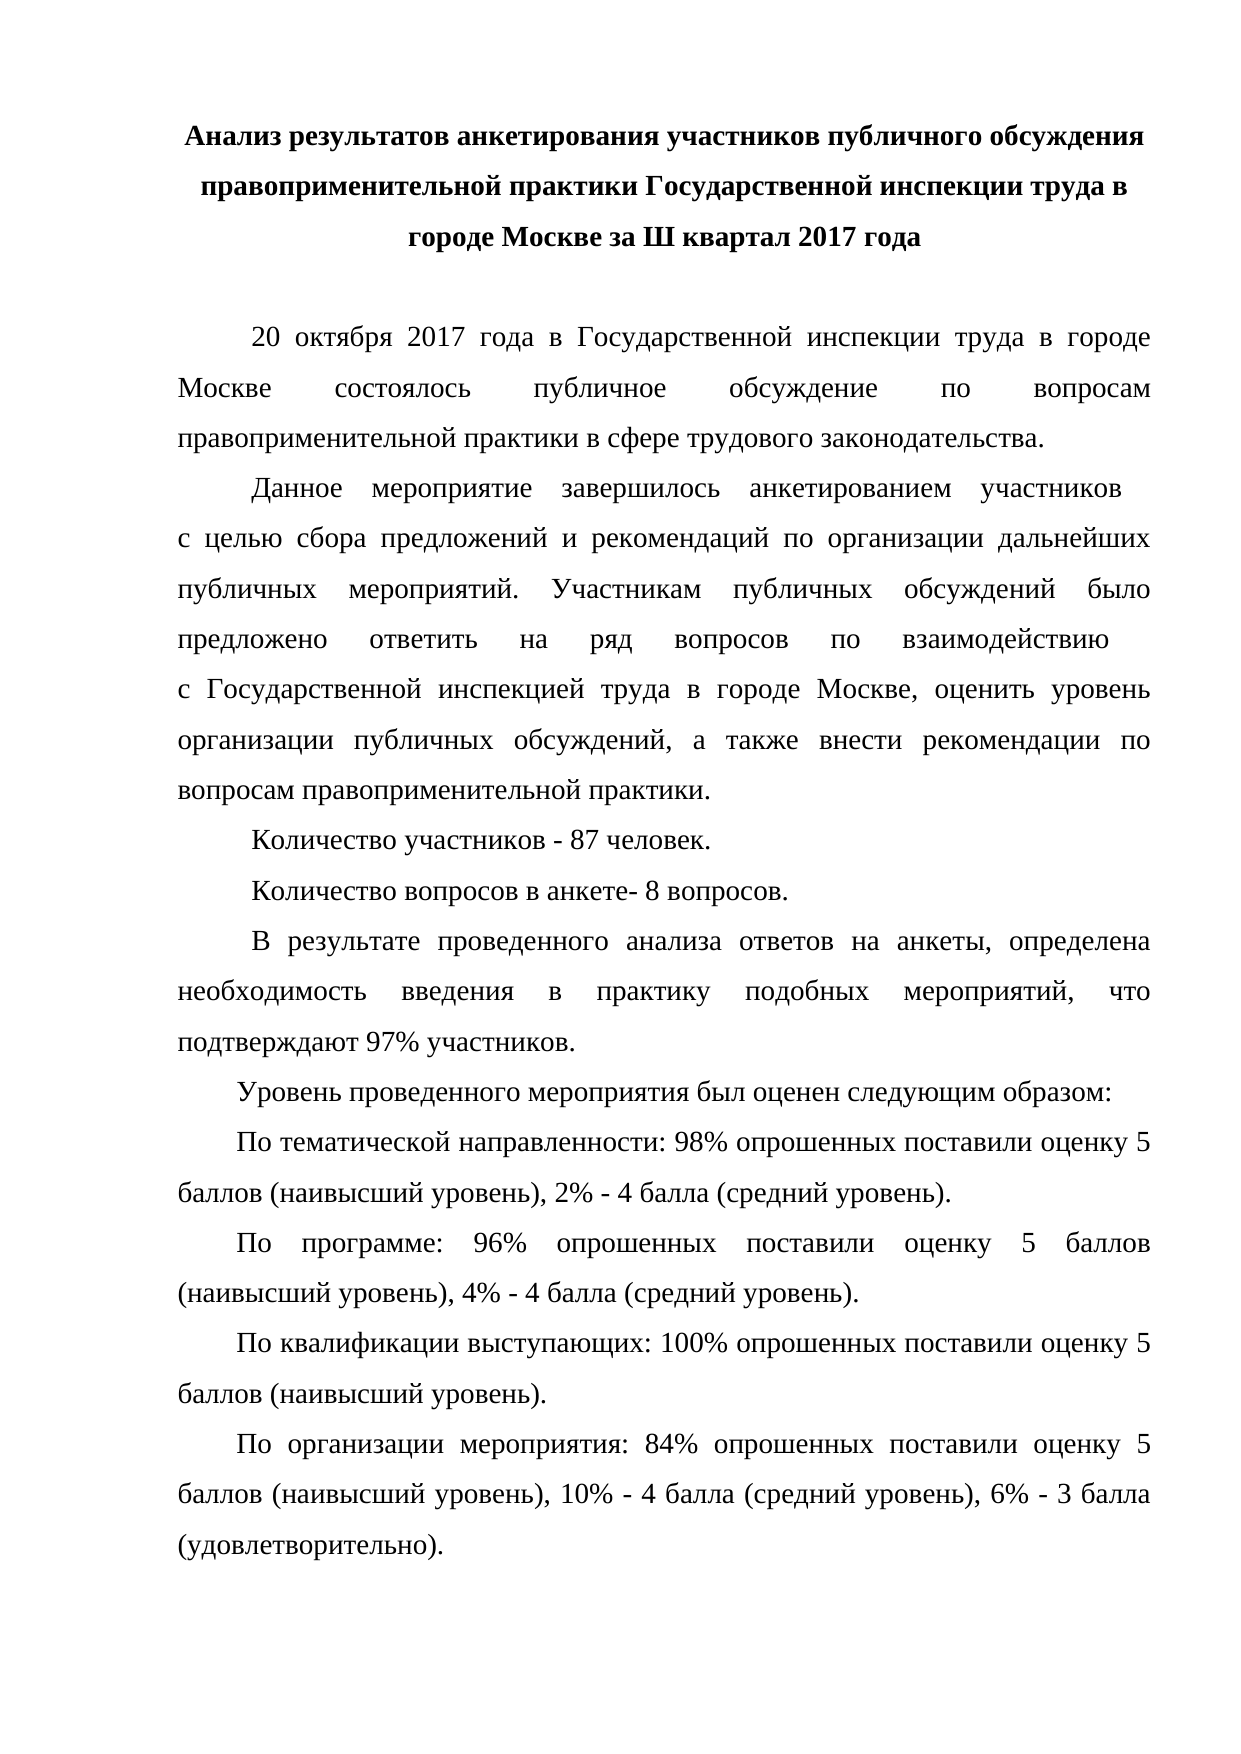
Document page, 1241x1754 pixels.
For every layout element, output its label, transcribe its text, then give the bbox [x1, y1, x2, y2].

text По тематической направленности: 98% опрошенных поставили оценку 5 баллов (наивысший уровень), 2% - 4 балла (средний уровень). [177, 1124, 1152, 1208]
text По организации мероприятия: 84% опрошенных поставили оценку 5 баллов (наивысший уровень), 10% - 4 балла (средний уровень), 6% - 3 балла (удовлетворительно). [177, 1426, 1152, 1560]
text Уровень проведенного мероприятия был оценен следующим образом: [177, 1074, 1152, 1108]
text В результате проведенного анализа ответов на анкеты, определена необходимость введения в практику подобных мероприятий, что подтверждают 97% участников. [177, 923, 1152, 1057]
text По квалификации выступающих: 100% опрошенных поставили оценку 5 баллов (наивысший уровень). [177, 1326, 1152, 1409]
text Данное мероприятие завершилось анкетированием участников с целью сбора предложений и рекомендаций по организации дальнейших публичных мероприятий. Участникам публичных обсуждений было предложено ответить на ряд вопросов по взаимодействию с Государственной инспекцией труда в городе Москве, оценить уровень организации публичных обсуждений, а также внести рекомендации по вопросам правоприменительной практики. [177, 470, 1152, 806]
text Анализ результатов анкетирования участников публичного обсуждения правоприменительной практики Государственной инспекции труда в городе Москве за Ш квартал 2017 года [177, 118, 1152, 252]
text Количество участников - 87 человек. [177, 822, 1152, 856]
text 20 октября 2017 года в Государственной инспекции труда в городе Москве состоялось публичное обсуждение по вопросам правоприменительной практики в сфере трудового законодательства. [177, 319, 1152, 453]
text По программе: 96% опрошенных поставили оценку 5 баллов (наивысший уровень), 4% - 4 балла (средний уровень). [177, 1225, 1152, 1309]
text Количество вопросов в анкете- 8 вопросов. [177, 873, 1152, 906]
